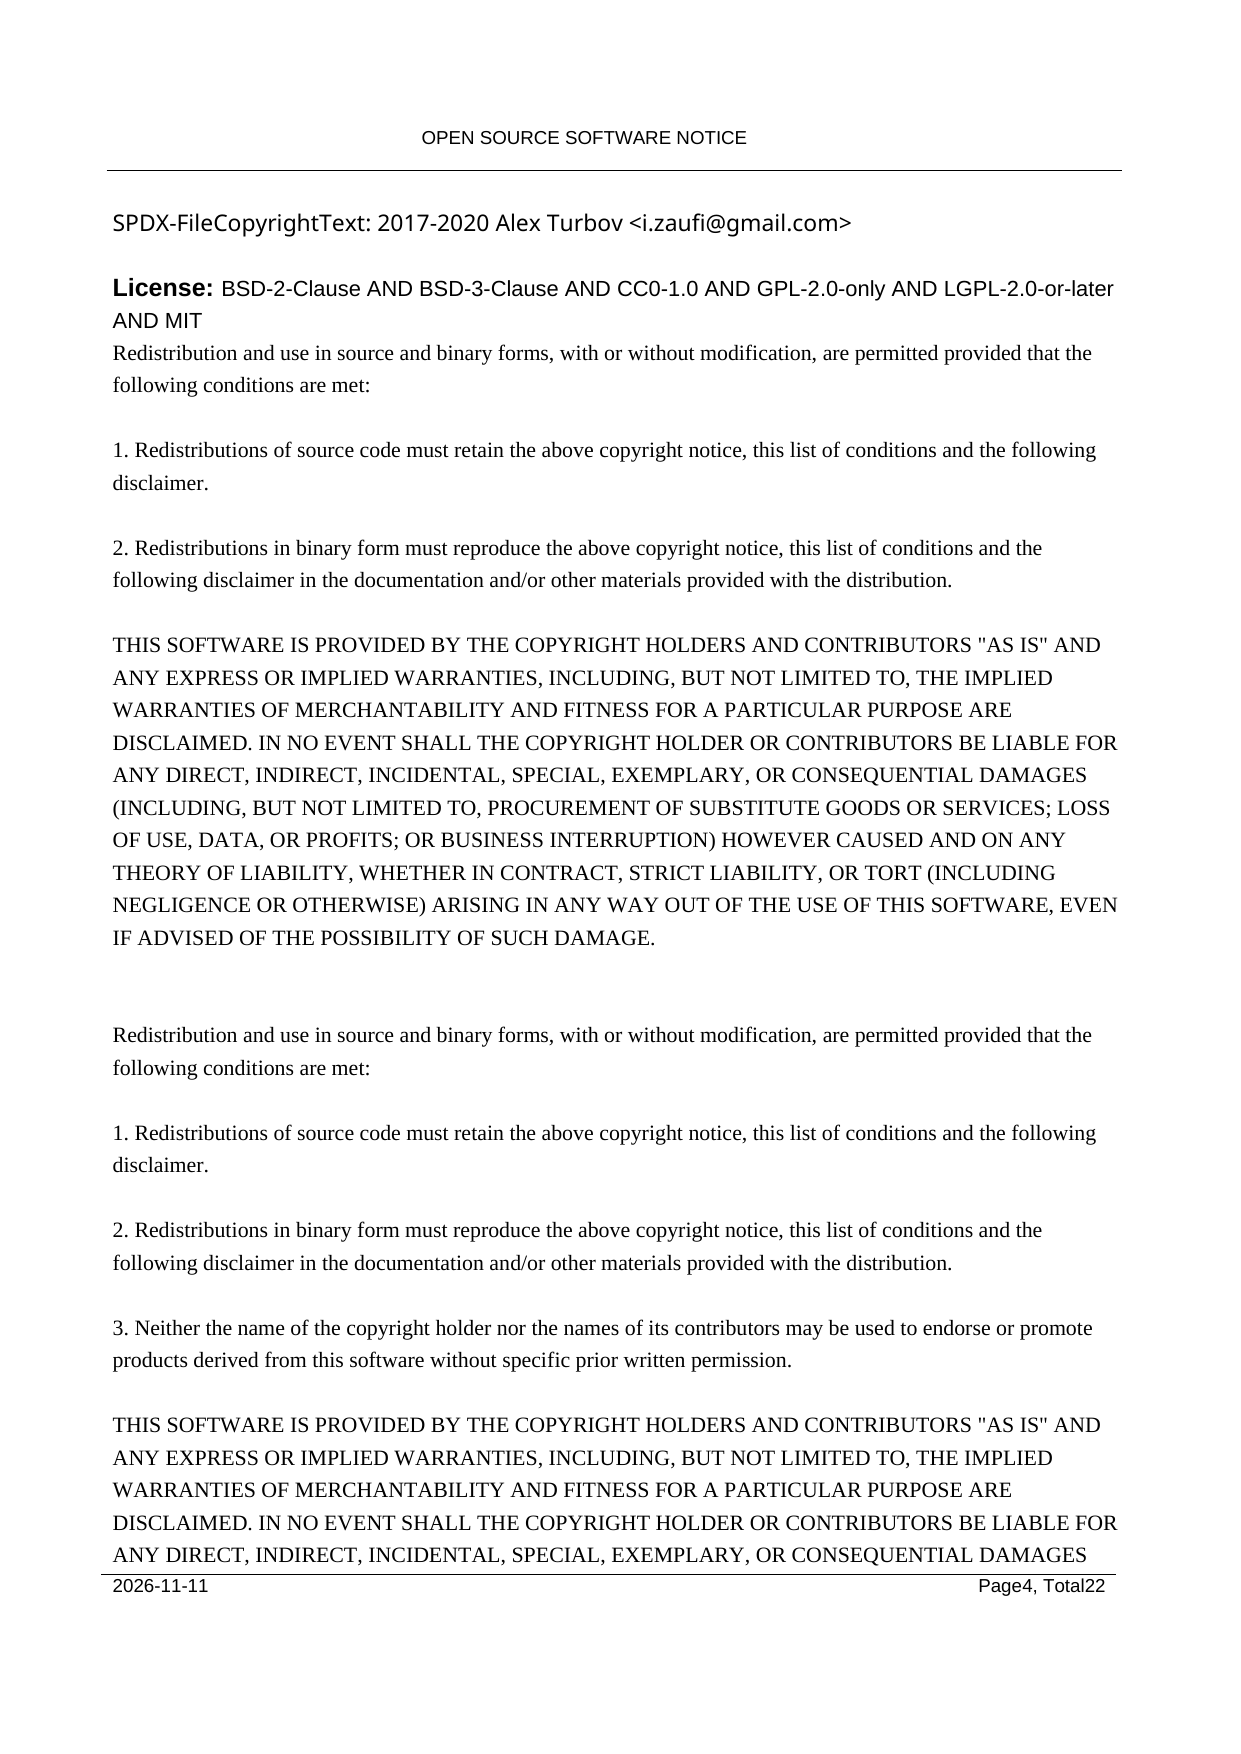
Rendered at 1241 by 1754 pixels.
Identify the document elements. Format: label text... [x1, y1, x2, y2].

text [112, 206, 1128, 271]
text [112, 336, 1128, 1571]
text License: BSD-2-Clause AND BSD-3-Clause AND CC0-1.0 AND GPL-2.0-only AND LGPL-2.0-or-later AND MIT [112, 271, 1128, 336]
